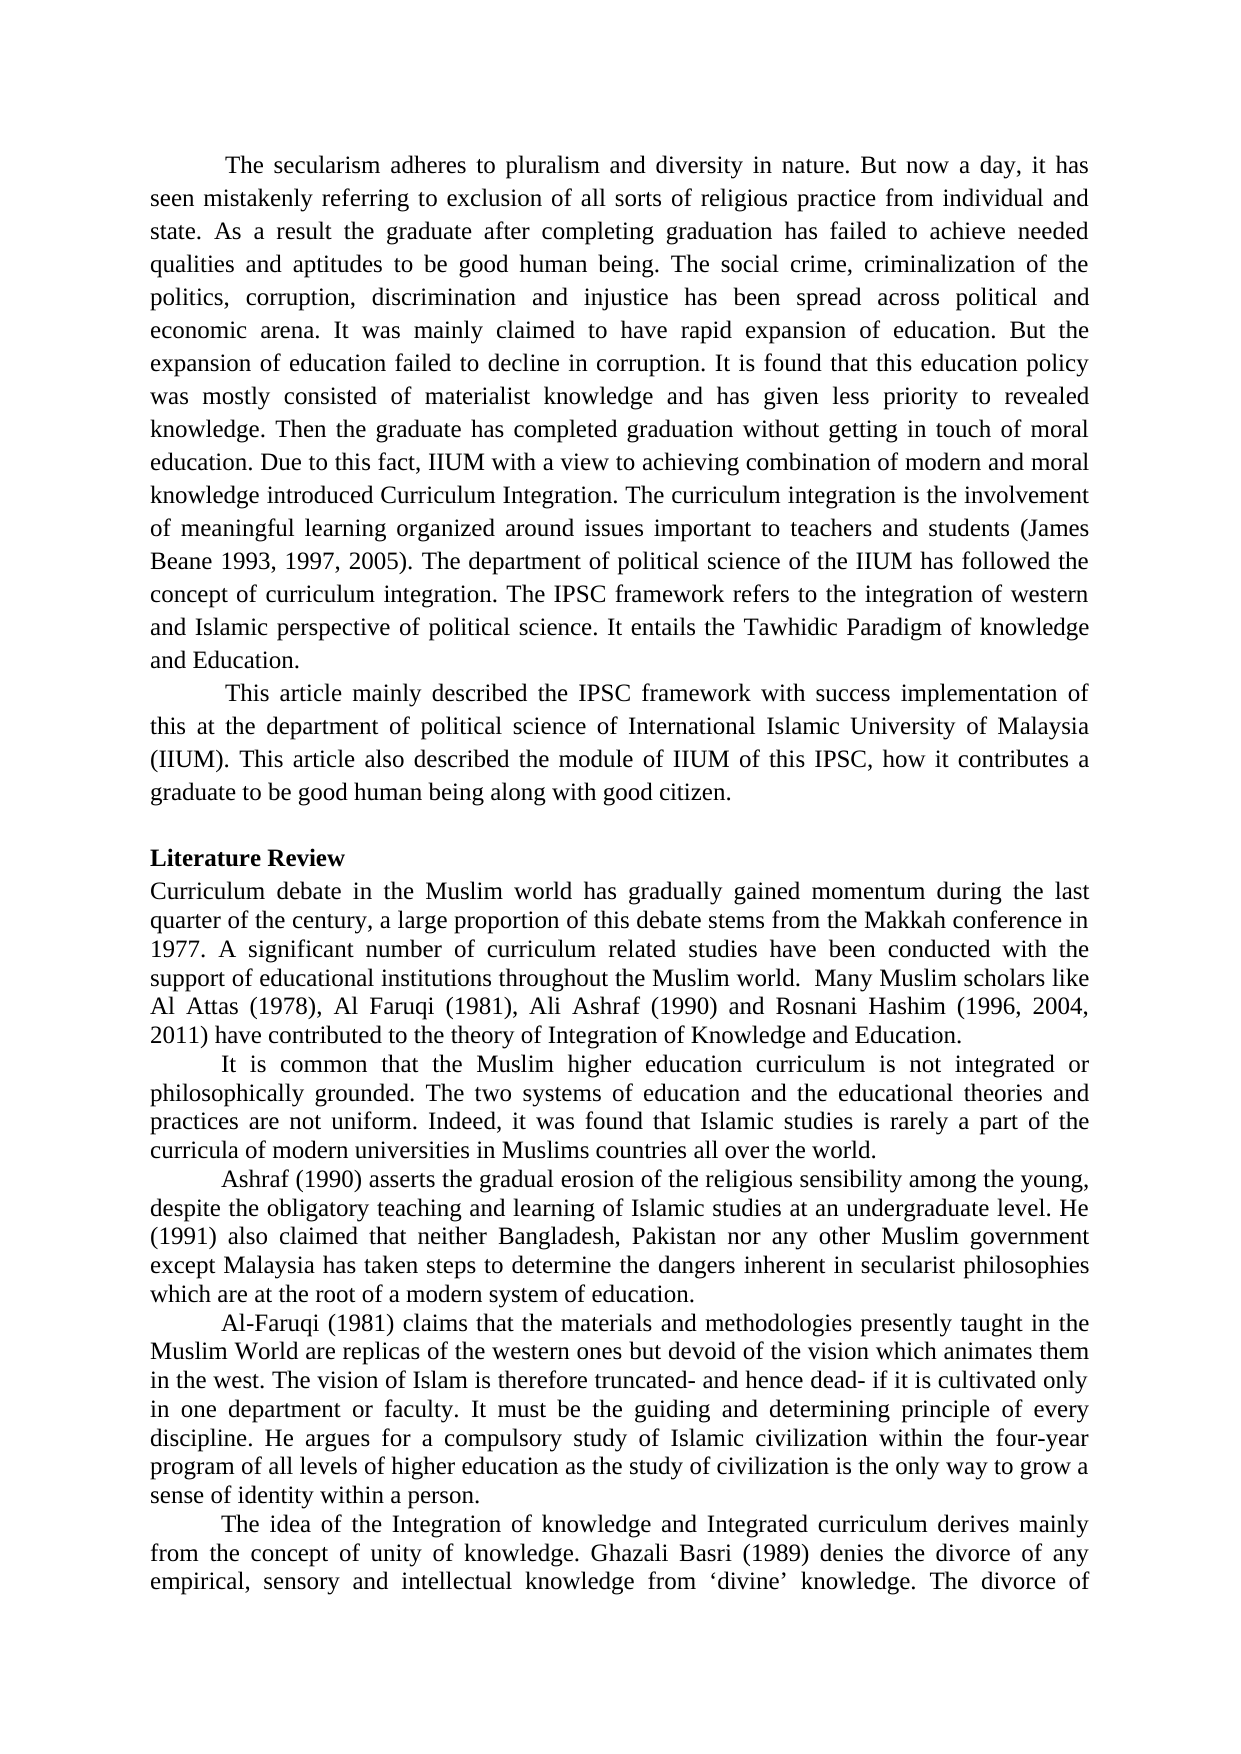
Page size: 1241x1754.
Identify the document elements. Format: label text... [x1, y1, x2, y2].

text It is common that the Muslim higher education curriculum is not integrated or philosophically grounded. The two systems of education and the educational theories and practices are not uniform. Indeed, it was found that Islamic studies is rarely a part of the curricula of modern universities in Muslims countries all over the world. [150, 1049, 1090, 1164]
text Literature Review [150, 843, 1090, 872]
text Ashraf (1990) asserts the gradual erosion of the religious sensibility among the young, despite the obligatory teaching and learning of Islamic studies at an undergraduate level. He (1991) also claimed that neither Bangladesh, Pakistan nor any other Muslim government except Malaysia has taken steps to determine the dangers inherent in secularist philosophies which are at the root of a modern system of education. [150, 1164, 1090, 1308]
text Al-Faruqi (1981) claims that the materials and methodologies presently taught in the Muslim World are replicas of the western ones but devoid of the vision which animates them in the west. The vision of Islam is therefore truncated- and hence dead- if it is cultivated only in one department or faculty. It must be the guiding and determining principle of every discipline. He argues for a compulsory study of Islamic civilization within the four-year program of all levels of higher education as the study of civilization is the only way to grow a sense of identity within a person. [150, 1308, 1090, 1509]
text Curriculum debate in the Muslim world has gradually gained momentum during the last quarter of the century, a large proportion of this debate stems from the Makkah conference in 1977. A significant number of curriculum related studies have been conducted with the support of educational institutions throughout the Muslim world. Many Muslim scholars like Al Attas (1978), Al Faruqi (1981), Ali Ashraf (1990) and Rosnani Hashim (1996, 2004, 2011) have contributed to the theory of Integration of Knowledge and Education. [150, 876, 1090, 1049]
text This article mainly described the IPSC framework with success implementation of this at the department of political science of International Islamic University of Malaysia (IIUM). This article also described the module of IIUM of this IPSC, how it contributes a graduate to be good human being along with good citizen. [150, 678, 1090, 806]
text The secularism adheres to pluralism and diversity in nature. But now a day, it has seen mistakenly referring to exclusion of all sorts of religious practice from individual and state. As a result the graduate after completing graduation has failed to achieve needed qualities and aptitudes to be good human being. The social crime, criminalization of the politics, corruption, discrimination and injustice has been spread across political and economic arena. It was mainly claimed to have rapid expansion of education. But the expansion of education failed to decline in corruption. It is found that this education policy was mostly consisted of materialist knowledge and has given less priority to revealed knowledge. Then the graduate has completed graduation without getting in touch of moral education. Due to this fact, IIUM with a view to achieving combination of modern and moral knowledge introduced Curriculum Integration. The curriculum integration is the involvement of meaningful learning organized around issues important to teachers and students (James Beane 1993, 1997, 2005). The department of political science of the IIUM has followed the concept of curriculum integration. The IPSC framework refers to the integration of western and Islamic perspective of political science. It entails the Tawhidic Paradigm of knowledge and Education. [150, 150, 1090, 674]
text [150, 1509, 1090, 1595]
